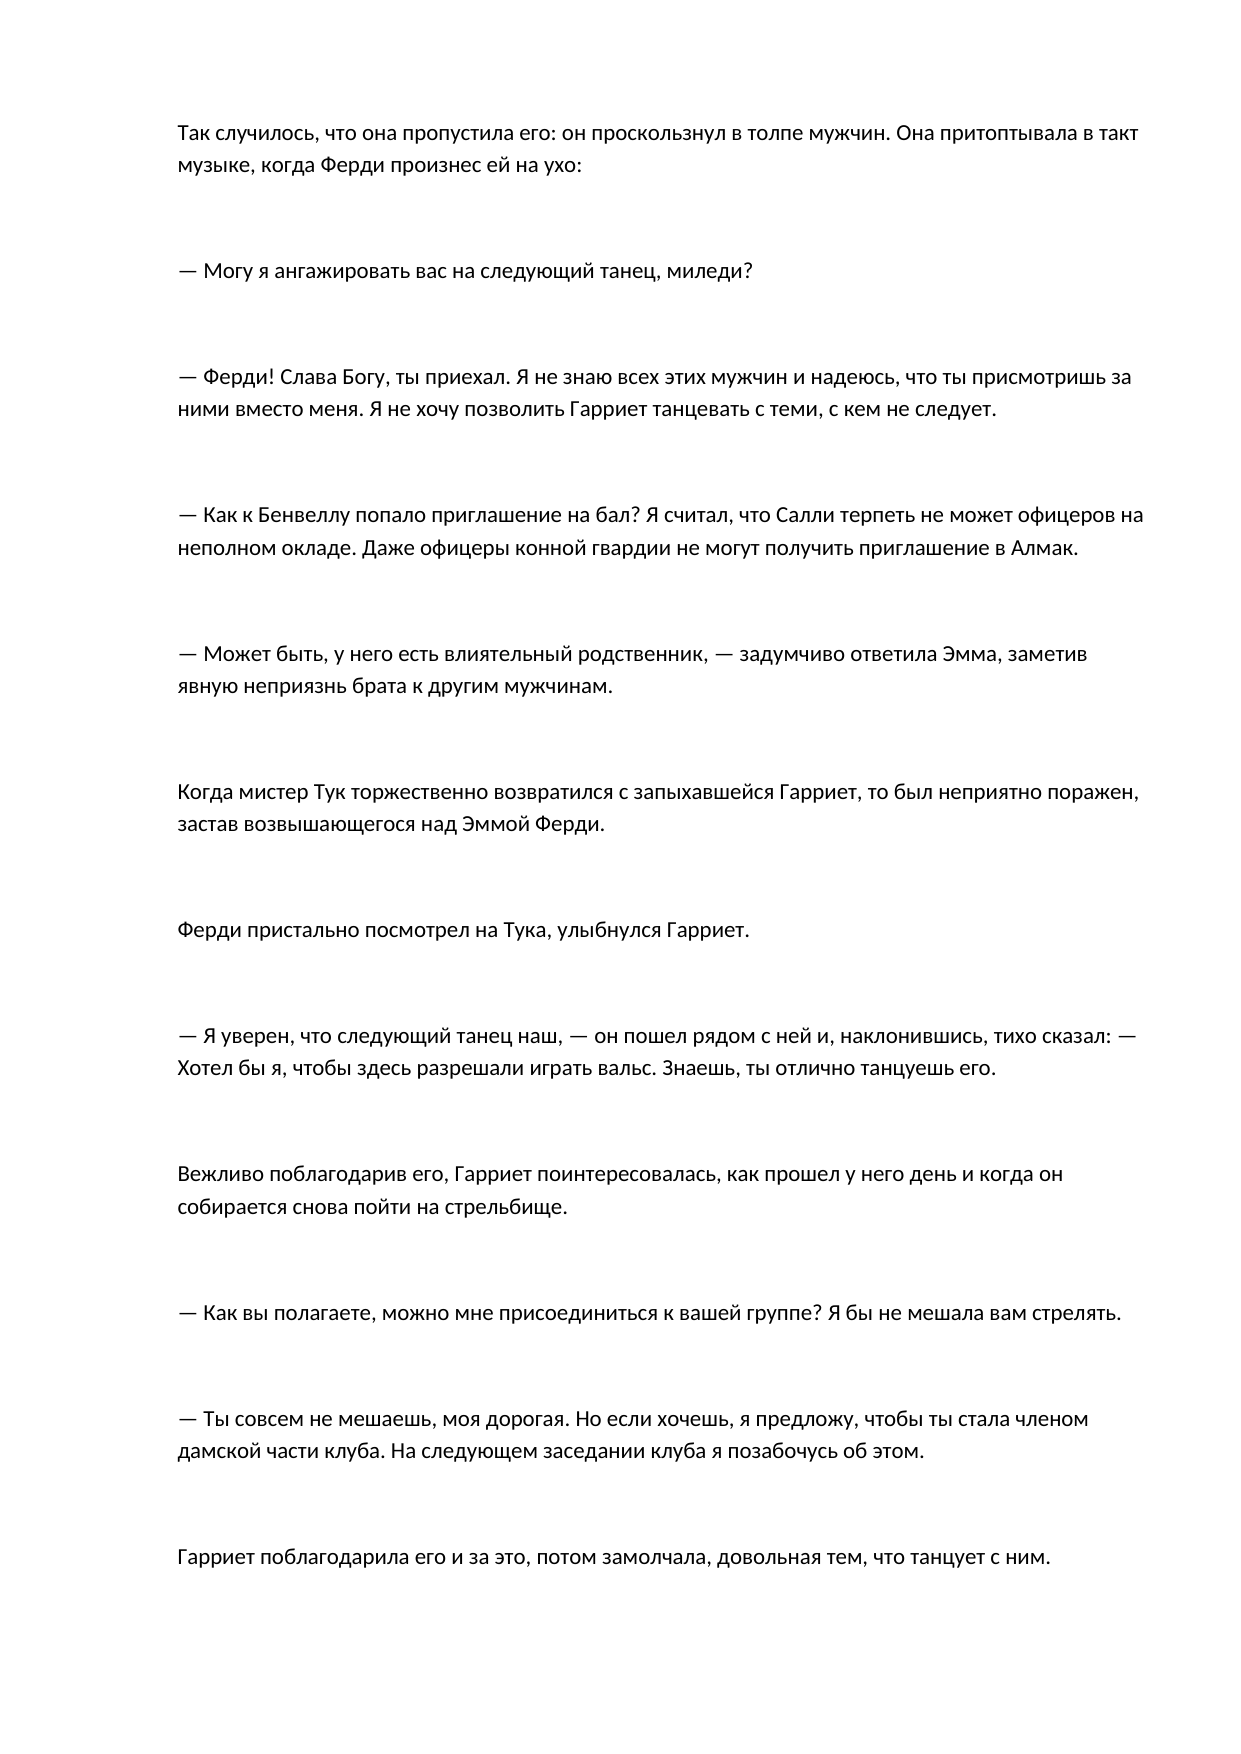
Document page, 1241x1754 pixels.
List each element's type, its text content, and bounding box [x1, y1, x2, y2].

text — Ты совсем не мешаешь, моя дорогая. Но если хочешь, я предложу, чтобы ты стала членом дамской части клуба. На следующем заседании клуба я позабочусь об этом. [177, 1404, 1152, 1464]
text Гарриет поблагодарила его и за это, потом замолчала, довольная тем, что танцует с ним. [177, 1542, 1152, 1570]
text — Я уверен, что следующий танец наш, — он пошел рядом с ней и, наклонившись, тихо сказал: — Хотел бы я, чтобы здесь разрешали играть вальс. Знаешь, ты отлично танцуешь его. [177, 1021, 1152, 1082]
text — Может быть, у него есть влиятельный родственник, — задумчиво ответила Эмма, заметив явную неприязнь брата к другим мужчинам. [177, 639, 1152, 699]
text Так случилось, что она пропустила его: он проскользнул в толпе мужчин. Она притоптывала в такт музыке, когда Ферди произнес ей на ухо: [177, 118, 1152, 178]
text — Ферди! Слава Богу, ты приехал. Я не знаю всех этих мужчин и надеюсь, что ты присмотришь за ними вместо меня. Я не хочу позволить Гарриет танцевать с теми, с кем не следует. [177, 362, 1152, 423]
text — Как к Бенвеллу попало приглашение на бал? Я считал, что Салли терпеть не может офицеров на неполном окладе. Даже офицеры конной гвардии не могут получить приглашение в Алмак. [177, 501, 1152, 561]
text Вежливо поблагодарив его, Гарриет поинтересовалась, как прошел у него день и когда он собирается снова пойти на стрельбище. [177, 1159, 1152, 1220]
text Ферди пристально посмотрел на Тука, улыбнулся Гарриет. [177, 915, 1152, 943]
text Когда мистер Тук торжественно возвратился с запыхавшейся Гарриет, то был неприятно поражен, застав возвышающегося над Эммой Ферди. [177, 777, 1152, 837]
text — Как вы полагаете, можно мне присоединиться к вашей группе? Я бы не мешала вам стрелять. [177, 1298, 1152, 1326]
text — Могу я ангажировать вас на следующий танец, миледи? [177, 256, 1152, 284]
